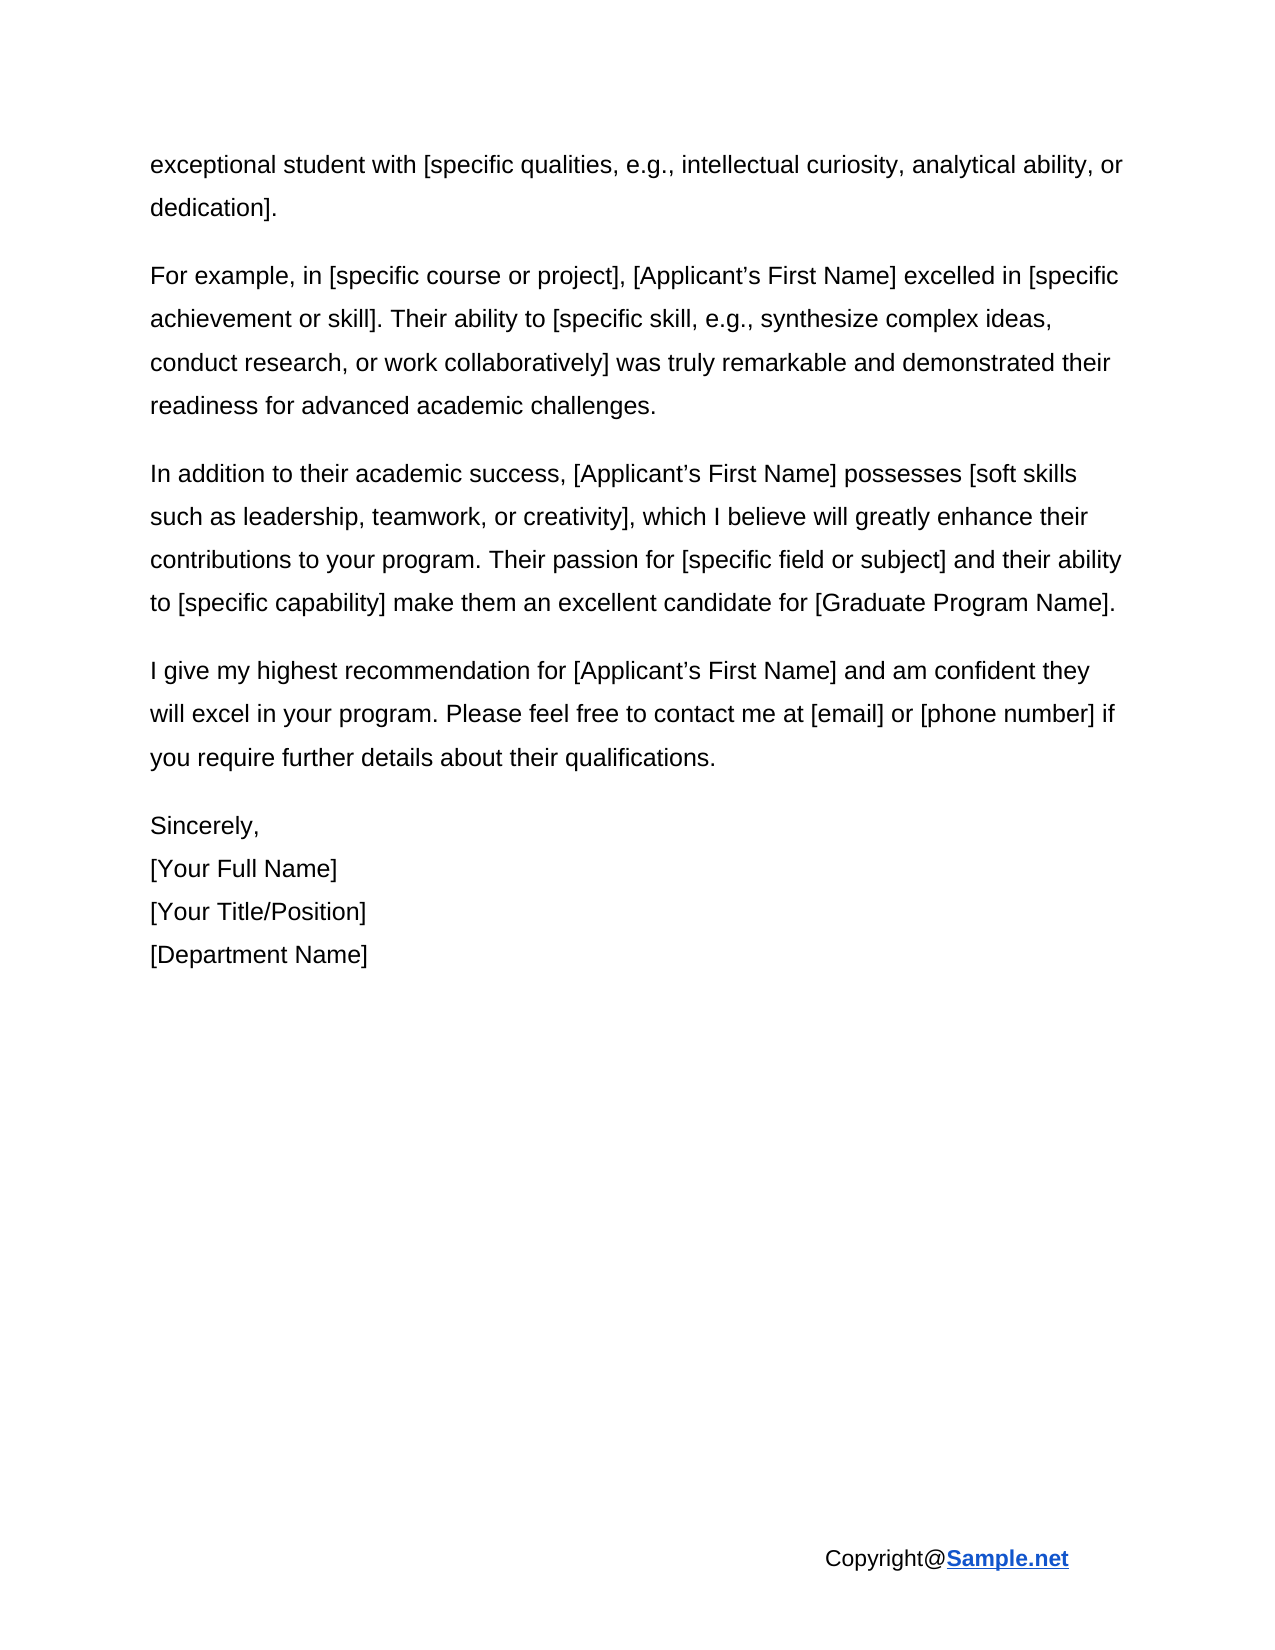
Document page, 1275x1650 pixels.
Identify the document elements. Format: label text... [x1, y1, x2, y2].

text For example, in [specific course or project], [Applicant’s First Name] excelled in [specific achievement or skill]. Their ability to [specific skill, e.g., synthesize complex ideas, conduct research, or work collaboratively] was truly remarkable and demonstrated their readiness for advanced academic challenges. [150, 261, 1125, 419]
text Sincerely, [Your Full Name] [Your Title/Position] [Department Name] [150, 811, 1125, 969]
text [150, 150, 1125, 222]
text In addition to their academic success, [Applicant’s First Name] possesses [soft skills such as leadership, teamwork, or creativity], which I believe will greatly enhance their contributions to your program. Their passion for [specific field or subject] and their ability to [specific capability] make them an excellent candidate for [Graduate Program Name]. [150, 459, 1125, 617]
text I give my highest recommendation for [Applicant’s First Name] and am confident they will excel in your program. Please feel free to contact me at [email] or [phone number] if you require further details about their qualifications. [150, 656, 1125, 771]
